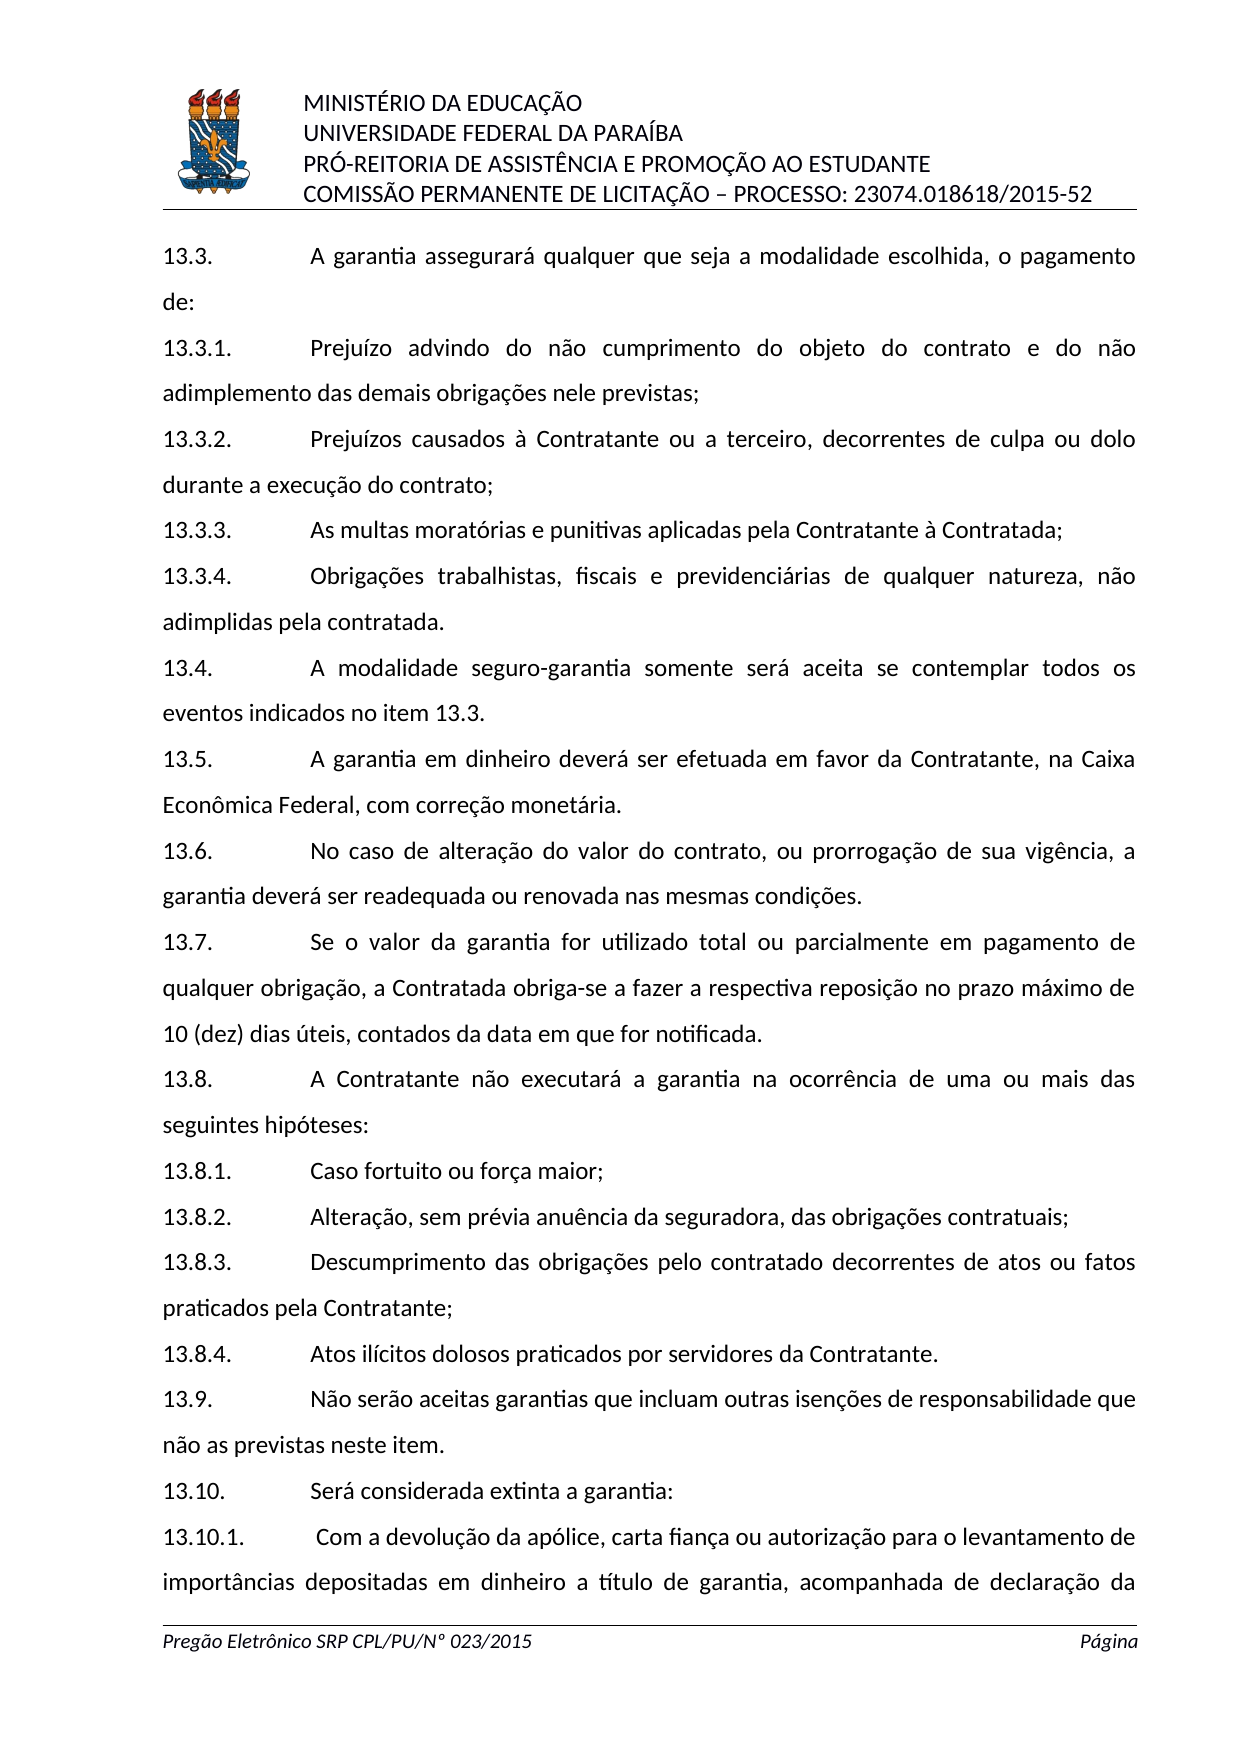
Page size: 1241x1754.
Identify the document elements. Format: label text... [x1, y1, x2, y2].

text 13.4. A modalidade seguro-garantia somente será aceita se contemplar todos os eventos indicados no item 13.3. [162, 652, 1137, 728]
text 13.3.3. As multas moratórias e punitivas aplicadas pela Contratante à Contratada; [162, 515, 1137, 545]
text 13.3.1. Prejuízo advindo do não cumprimento do objeto do contrato e do não adimplemento das demais obrigações nele previstas; [162, 332, 1137, 408]
text 13.7. Se o valor da garantia for utilizado total ou parcialmente em pagamento de qualquer obrigação, a Contratada obriga-se a fazer a respectiva reposição no prazo máximo de 10 (dez) dias úteis, contados da data em que for notificada. [162, 926, 1137, 1048]
text 13.8.3. Descumprimento das obrigações pelo contratado decorrentes de atos ou fatos praticados pela Contratante; [162, 1246, 1137, 1323]
text 13.8.4. Atos ilícitos dolosos praticados por servidores da Contratante. [162, 1338, 1137, 1368]
text 13.8.1. Caso fortuito ou força maior; [162, 1155, 1137, 1185]
text 13.9. Não serão aceitas garantias que incluam outras isenções de responsabilidade que não as previstas neste item. [162, 1383, 1137, 1460]
text 13.8.2. Alteração, sem prévia anuência da seguradora, das obrigações contratuais; [162, 1201, 1137, 1231]
text 13.3.4. Obrigações trabalhistas, fiscais e previdenciárias de qualquer natureza, não adimplidas pela contratada. [162, 560, 1137, 637]
text 13.6. No caso de alteração do valor do contrato, ou prorrogação de sua vigência, a garantia deverá ser readequada ou renovada nas mesmas condições. [162, 835, 1137, 911]
text 13.3.2. Prejuízos causados à Contratante ou a terceiro, decorrentes de culpa ou dolo durante a execução do contrato; [162, 423, 1137, 499]
text 13.3. A garantia assegurará qualquer que seja a modalidade escolhida, o pagamento de: [162, 240, 1137, 317]
text 13.5. A garantia em dinheiro deverá ser efetuada em favor da Contratante, na Caixa Econômica Federal, com correção monetária. [162, 743, 1137, 819]
picture [173, 87, 255, 195]
text 13.8. A Contratante não executará a garantia na ocorrência de uma ou mais das seguintes hipóteses: [162, 1063, 1137, 1140]
text 13.10. Será considerada extinta a garantia: [162, 1475, 1137, 1506]
